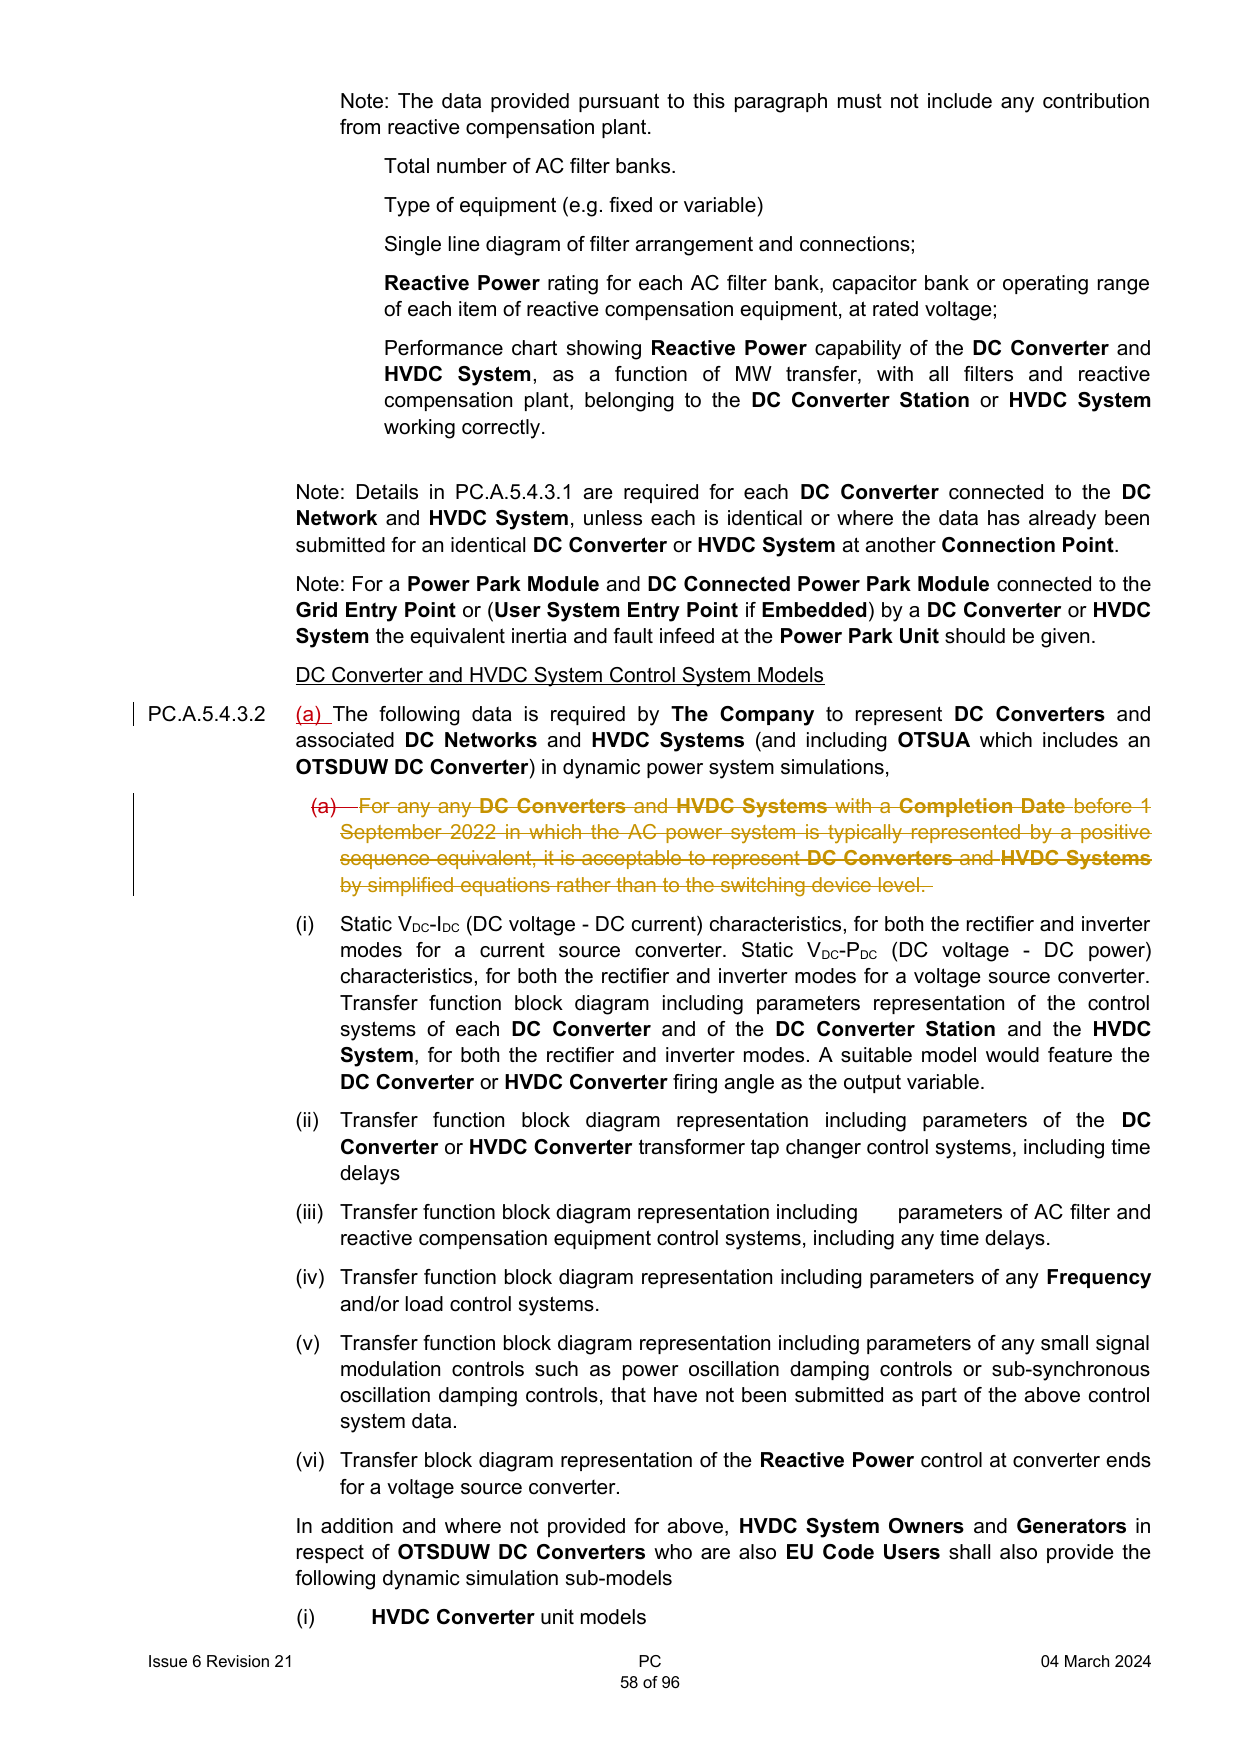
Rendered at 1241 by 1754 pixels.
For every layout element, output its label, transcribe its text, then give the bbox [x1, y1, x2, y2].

text Single line diagram of filter arrangement and connections; [340, 232, 1152, 256]
text Reactive Power rating for each AC filter bank, capacitor bank or operating range of each item of reactive compensation equipment, at rated voltage; [340, 270, 1152, 321]
list HVDC Converter unit models [296, 1605, 1152, 1629]
text Note: The data provided pursuant to this paragraph must not include any contribution from reactive compensation plant. [295, 89, 1152, 139]
text DC Converter and HVDC System Control System Models [148, 663, 1152, 687]
text Note: For a Power Park Module and DC Connected Power Park Module connected to the Grid Entry Point or (User System Entry Point if Embedded) by a DC Converter or HVDC System the equivalent inertia and fault infeed at the Power Park Unit should be given. [148, 571, 1152, 648]
text (vi) Transfer block diagram representation of the Reactive Power control at converter ends for a voltage source converter. [295, 1448, 1152, 1498]
text (i) Static VDC-IDC (DC voltage - DC current) characteristics, for both the rectifier and inverter modes for a current source converter. Static VDC-PDC (DC voltage - DC power) characteristics, for both the rectifier and inverter modes for a voltage source converter. Transfer function block diagram including parameters representation of the control systems of each DC Converter and of the DC Converter Station and the HVDC System, for both the rectifier and inverter modes. A suitable model would feature the DC Converter or HVDC Converter firing angle as the output variable. [295, 911, 1152, 1093]
text In addition and where not provided for above, HVDC System Owners and Generators in respect of OTSDUW DC Converters who are also EU Code Users shall also provide the following dynamic simulation sub-models [148, 1513, 1152, 1590]
text Type of equipment (e.g. fixed or variable) [340, 193, 1152, 217]
text (v) Transfer function block diagram representation including parameters of any small signal modulation controls such as power oscillation damping controls or sub-synchronous oscillation damping controls, that have not been submitted as part of the above control system data. [295, 1330, 1152, 1433]
text Total number of AC filter banks. [340, 154, 1152, 178]
text (ii) Transfer function block diagram representation including parameters of the DC Converter or HVDC Converter transformer tap changer control systems, including time delays [295, 1108, 1152, 1185]
text (iv) Transfer function block diagram representation including parameters of any Frequency and/or load control systems. [295, 1265, 1152, 1315]
text (iii) Transfer function block diagram representation including parameters of AC filter and reactive compensation equipment control systems, including any time delays. [295, 1200, 1152, 1250]
text PC.A.5.4.3.2 The following data is required by The Company to represent DC Converters and associated DC Networks and HVDC Systems (and including OTSUA which includes an OTSDUW DC Converter) in dynamic power system simulations, [148, 702, 1152, 778]
text Performance chart showing Reactive Power capability of the DC Converter and HVDC System, as a function of MW transfer, with all filters and reactive compensation plant, belonging to the DC Converter Station or HVDC System working correctly. [340, 336, 1152, 439]
text Note: Details in PC.A.5.4.3.1 are required for each DC Converter connected to the DC Network and HVDC System, unless each is identical or where the data has already been submitted for an identical DC Converter or HVDC System at another Connection Point. [148, 480, 1152, 557]
